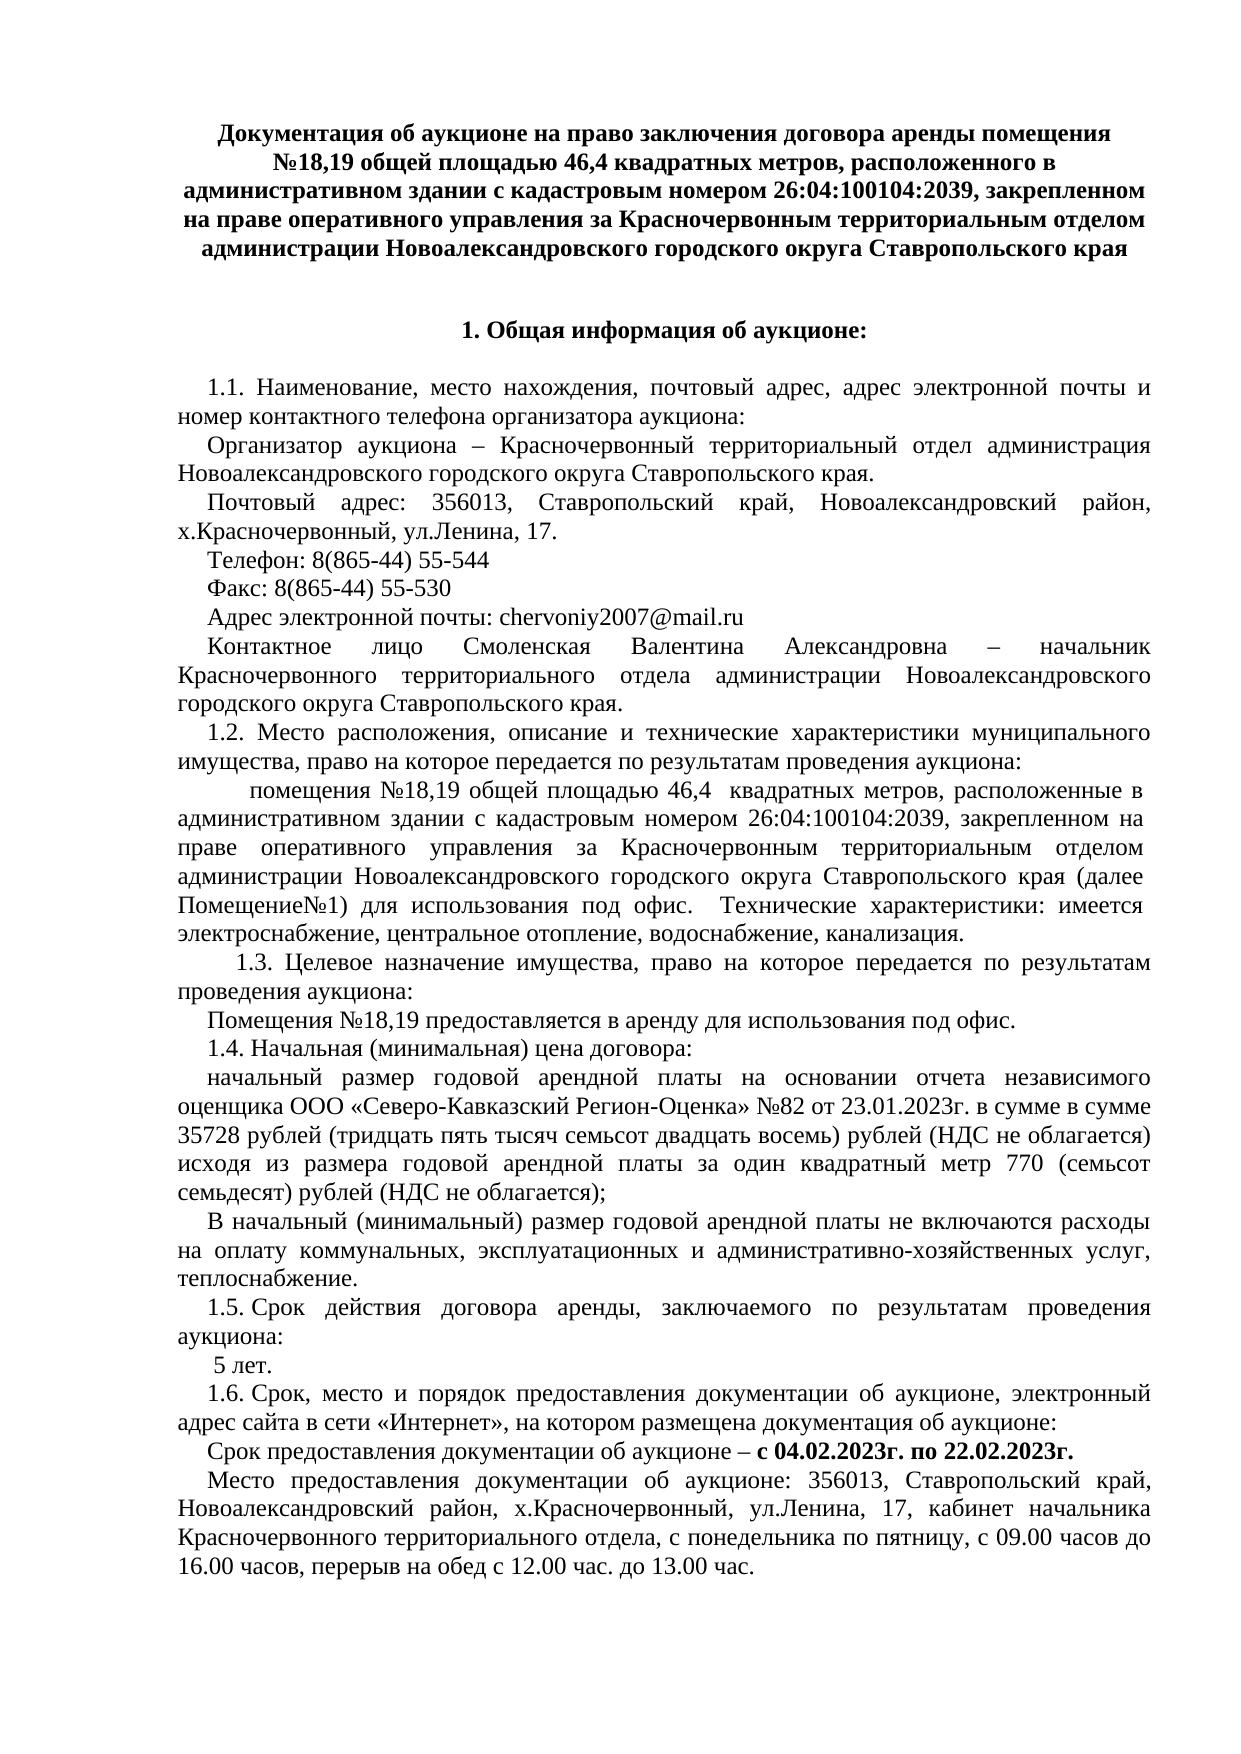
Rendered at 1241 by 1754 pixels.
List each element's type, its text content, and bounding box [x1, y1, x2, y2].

list Начальная (минимальная) цена договора: [177, 1033, 1152, 1062]
text 1. Общая информация об аукционе: [177, 315, 1152, 343]
text 1.6. Срок, место и порядок предоставления документации об аукционе, электронный адрес сайта в сети «Интернет», на котором размещена документация об аукционе: [177, 1378, 1152, 1436]
text Место предоставления документации об аукционе: 356013, Ставропольский край, Новоалександровский район, х.Красночервонный, ул.Ленина, 17, кабинет начальника Красночервонного территориального отдела, с понедельника по пятницу, с 09.00 часов до 16.00 часов, перерыв на обед с 12.00 час. до 13.00 час. [177, 1465, 1152, 1580]
text Организатор аукциона – Красночервонный территориальный отдел администрация Новоалександровского городского округа Ставропольского края. [177, 430, 1152, 487]
text 1.3. Целевое назначение имущества, право на которое передается по результатам проведения аукциона: [177, 947, 1152, 1005]
text 1.1. Наименование, место нахождения, почтовый адрес, адрес электронной почты и номер контактного телефона организатора аукциона: [177, 372, 1152, 430]
text Телефон: 8(865-44) 55-544 [177, 545, 1152, 573]
text В начальный (минимальный) размер годовой арендной платы не включаются расходы на оплату коммунальных, эксплуатационных и административно-хозяйственных услуг, теплоснабжение. [177, 1206, 1152, 1292]
text Адрес электронной почты: chervoniy2007@mail.ru [177, 602, 1152, 631]
text помещения №18,19 общей площадью 46,4 квадратных метров, расположенные в административном здании с кадастровым номером 26:04:100104:2039, закрепленном на праве оперативного управления за Красночервонным территориальным отделом администрации Новоалександровского городского округа Ставропольского края (далее Помещение№1) для использования под офис. Технические характеристики: имеется электроснабжение, центральное отопление, водоснабжение, канализация. [177, 775, 1144, 947]
text Факс: 8(865-44) 55-530 [177, 573, 1152, 602]
text Документация об аукционе на право заключения договора аренды помещения №18,19 общей площадью 46,4 квадратных метров, расположенного в административном здании с кадастровым номером 26:04:100104:2039, закрепленном на праве оперативного управления за Красночервонным территориальным отделом администрации Новоалександровского городского округа Ставропольского края [177, 118, 1152, 262]
text 1.5. Срок действия договора аренды, заключаемого по результатам проведения аукциона: [177, 1292, 1152, 1350]
text 5 лет. [177, 1350, 1152, 1378]
text Помещения №18,19 предоставляется в аренду для использования под офис. [177, 1005, 1152, 1033]
text Контактное лицо Смоленская Валентина Александровна – начальник Красночервонного территориального отдела администрации Новоалександровского городского округа Ставропольского края. [177, 631, 1152, 717]
text начальный размер годовой арендной платы на основании отчета независимого оценщика ООО «Северо-Кавказский Регион-Оценка» №82 от 23.01.2023г. в сумме в сумме 35728 рублей (тридцать пять тысяч семьсот двадцать восемь) рублей (НДС не облагается) исходя из размера годовой арендной платы за один квадратный метр 770 (семьсот семьдесят) рублей (НДС не облагается); [177, 1062, 1152, 1206]
text Почтовый адрес: 356013, Ставропольский край, Новоалександровский район, х.Красночервонный, ул.Ленина, 17. [177, 487, 1152, 545]
text 1.2. Место расположения, описание и технические характеристики муниципального имущества, право на которое передается по результатам проведения аукциона: [177, 717, 1152, 775]
text Срок предоставления документации об аукционе – с 04.02.2023г. по 22.02.2023г. [177, 1436, 1152, 1465]
